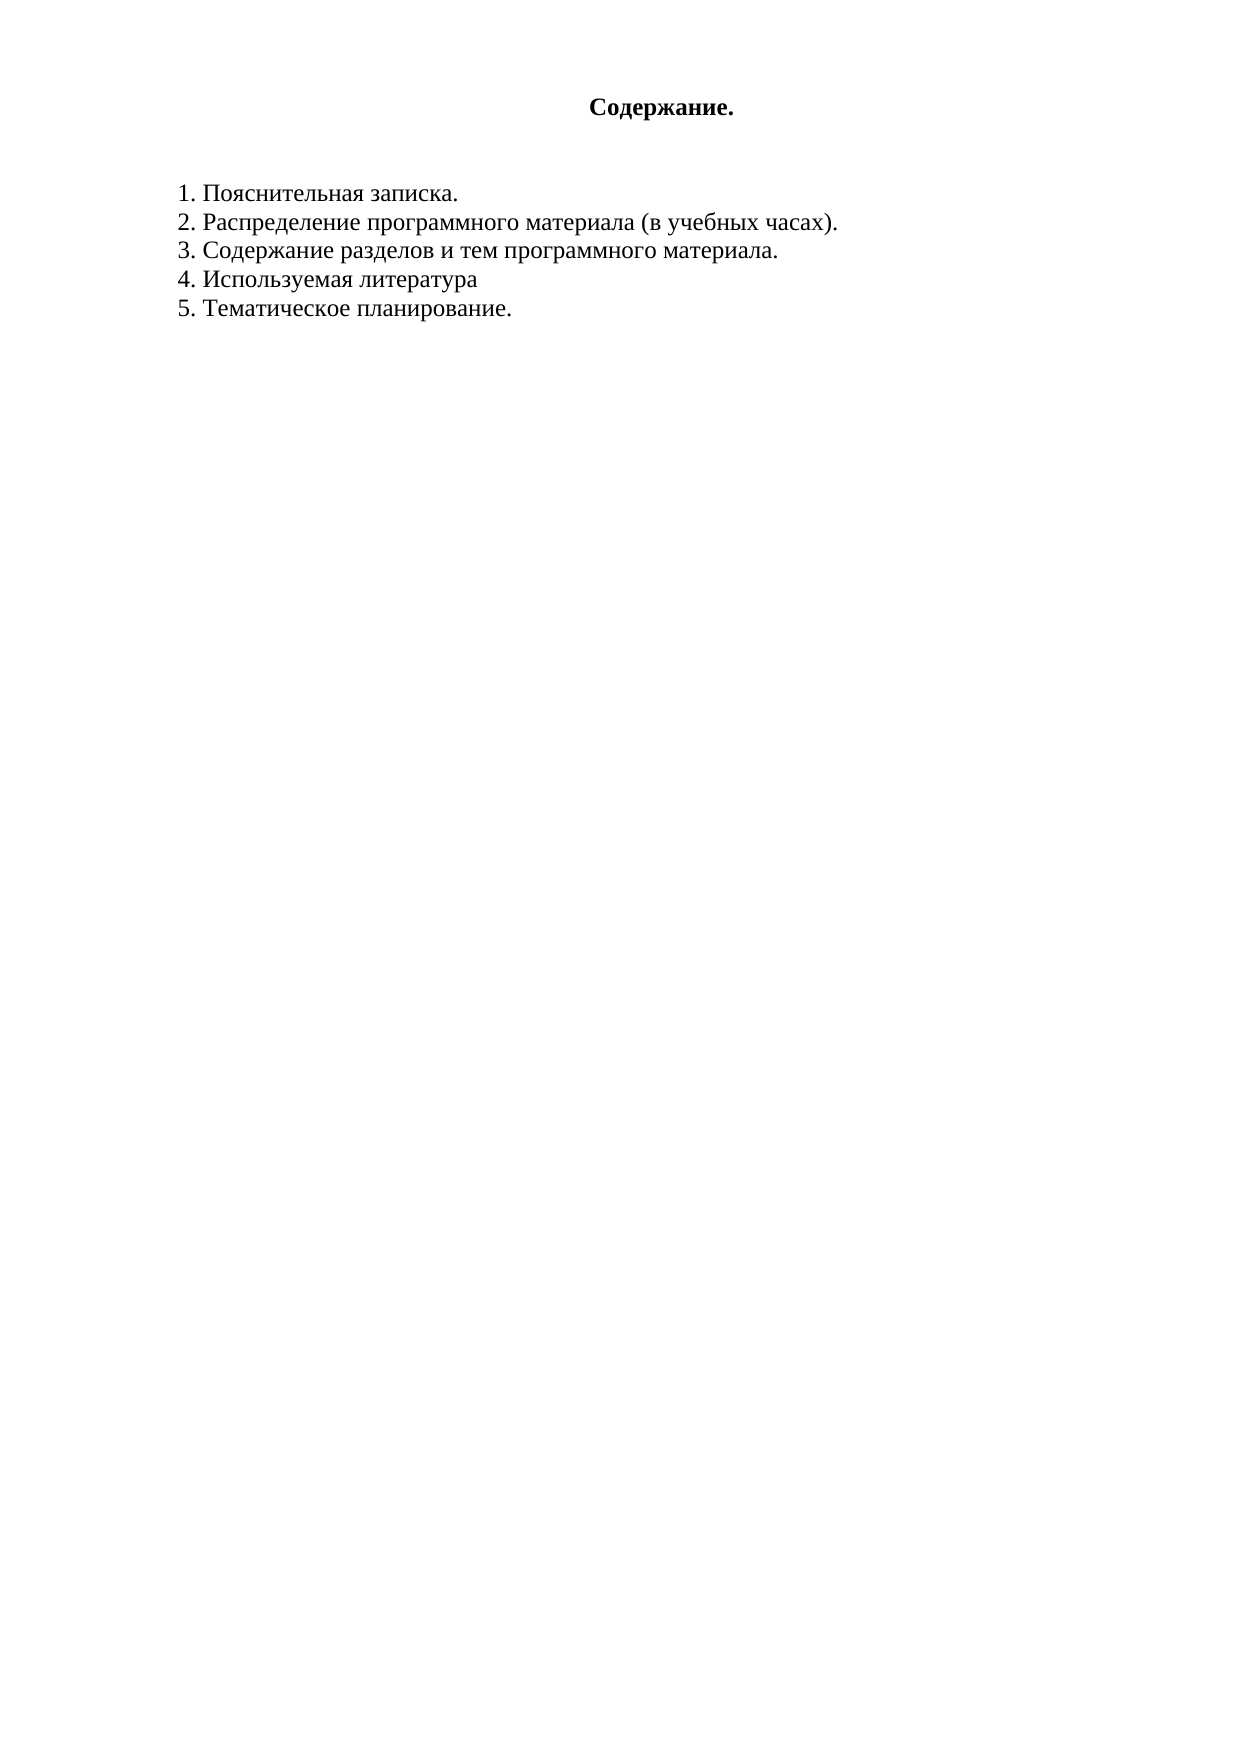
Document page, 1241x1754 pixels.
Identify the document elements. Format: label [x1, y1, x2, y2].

table_header [174, 89, 1148, 1619]
